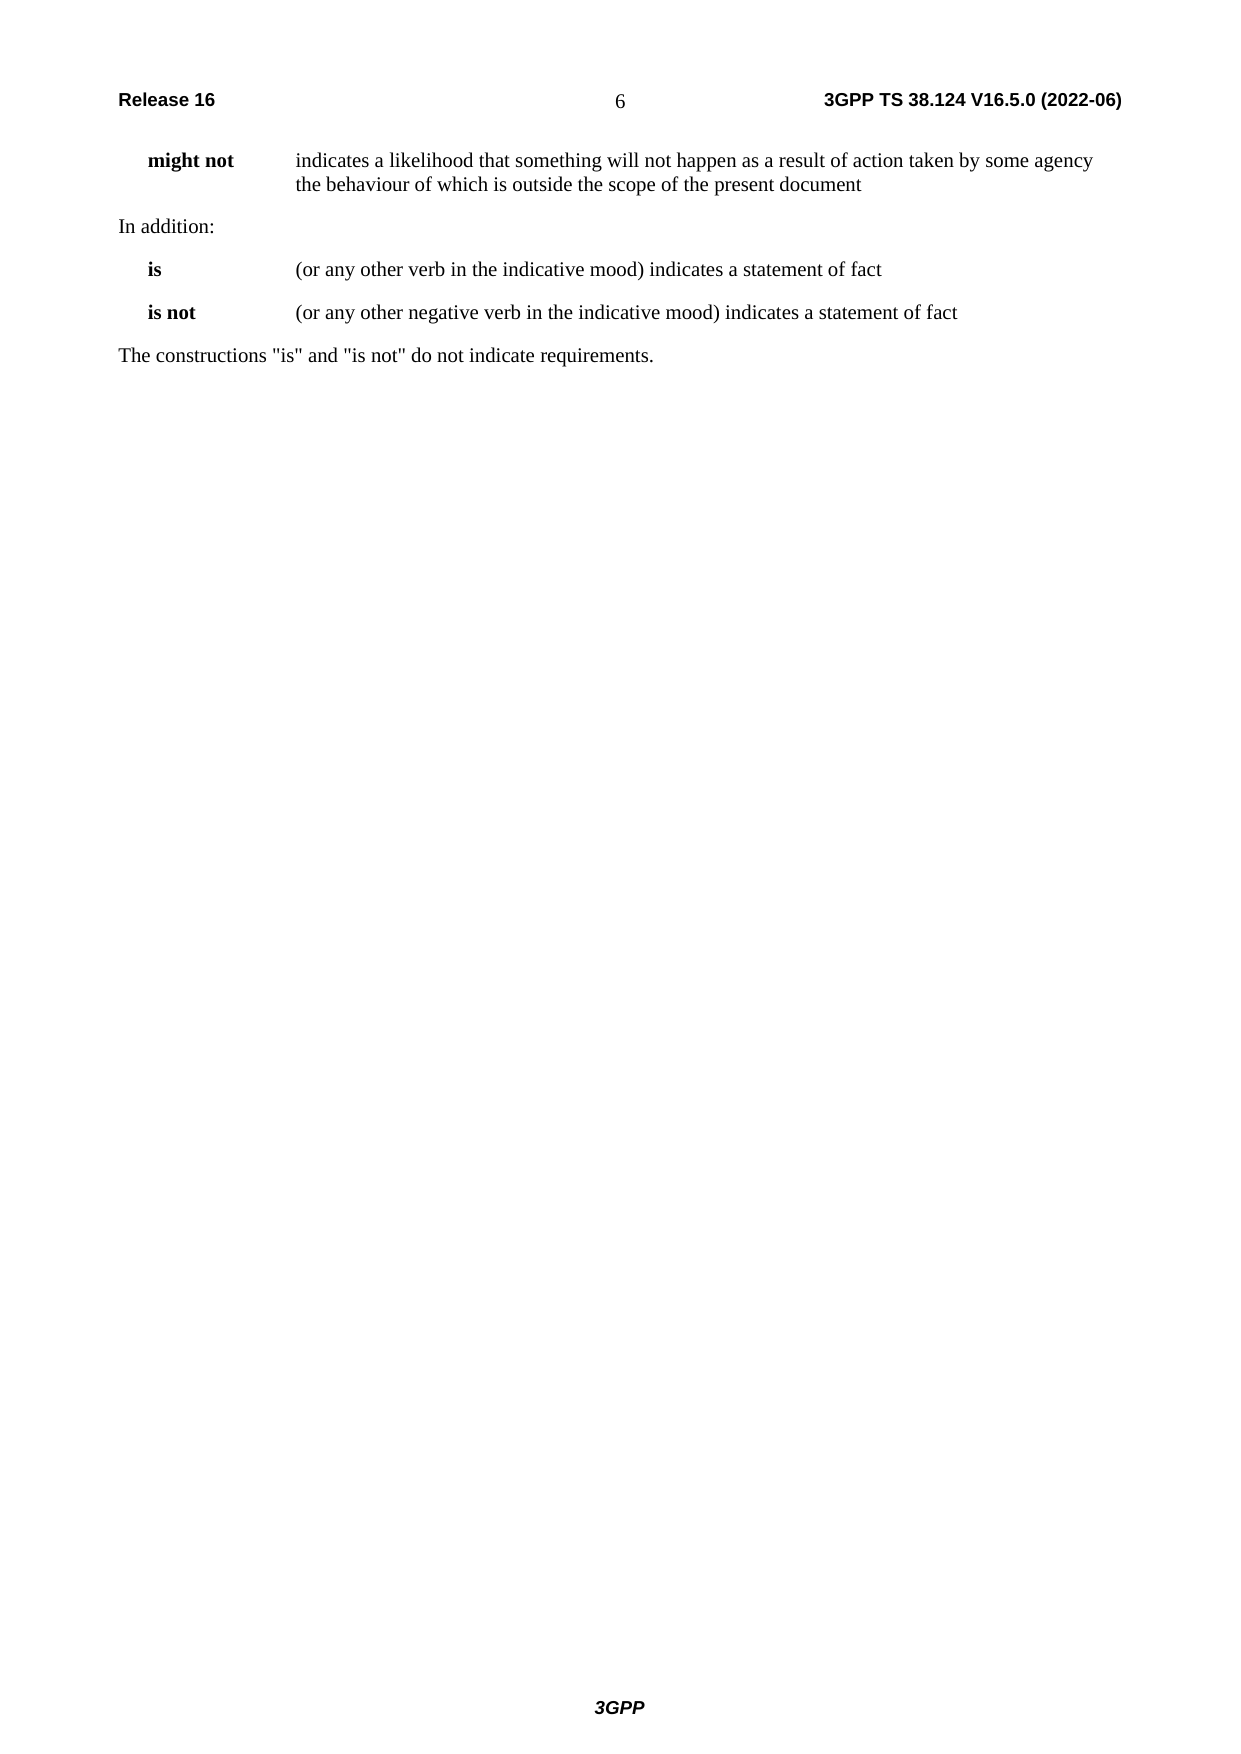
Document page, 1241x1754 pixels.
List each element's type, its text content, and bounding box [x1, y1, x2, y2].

text The constructions "is" and "is not" do not indicate requirements. [118, 343, 1122, 367]
text is not (or any other negative verb in the indicative mood) indicates a statement of fact [148, 300, 1122, 324]
text might not indicates a likelihood that something will not happen as a result of action taken by some agency the behaviour of which is outside the scope of the present document [148, 147, 1122, 196]
text is (or any other verb in the indicative mood) indicates a statement of fact [148, 257, 1122, 281]
text In addition: [118, 214, 1122, 238]
